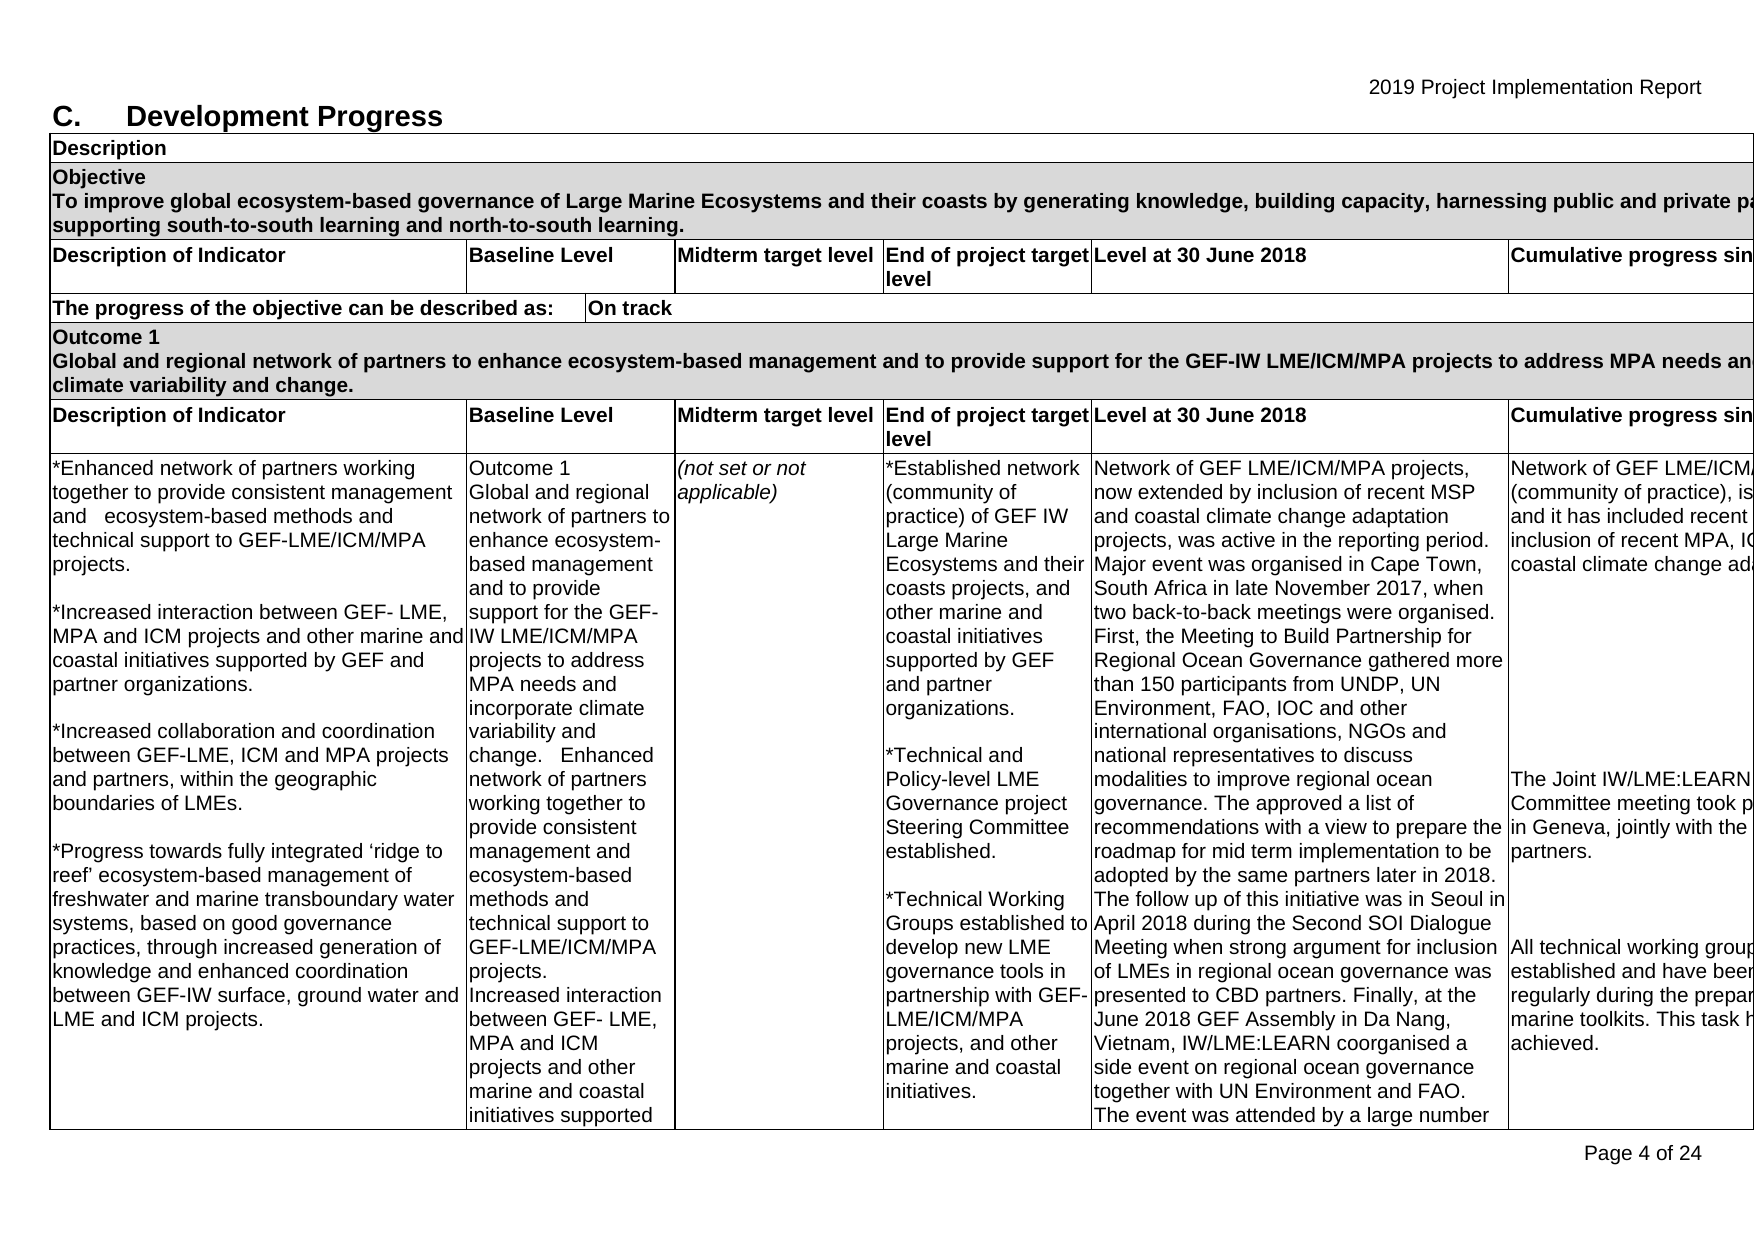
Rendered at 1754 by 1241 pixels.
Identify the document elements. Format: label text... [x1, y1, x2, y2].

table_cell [1509, 454, 1753, 1129]
table_cell Level at 30 June 2018 [1092, 240, 1508, 292]
table_cell Description of Indicator [51, 400, 466, 452]
table_cell Outcome 1 Global and regional network of partners to enhance ecosystem-based management and to provide support for the GEF-IW LME/ICM/MPA projects to address MPA needs and incorporate climate variability and change. [51, 323, 1753, 399]
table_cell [51, 454, 466, 1129]
table_header Description [51, 134, 1753, 162]
table_cell Cumulative progress since project start [1509, 400, 1753, 452]
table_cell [676, 454, 883, 1129]
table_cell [1092, 454, 1508, 1129]
table_cell End of project target level [884, 240, 1091, 292]
table_cell The progress of the objective can be described as: [51, 294, 585, 322]
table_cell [884, 454, 1091, 1129]
table_cell Cumulative progress since project start [1509, 240, 1753, 292]
table_cell Objective To improve global ecosystem-based governance of Large Marine Ecosystems and their coasts by generating knowledge, building capacity, harnessing public and private partners, and supporting south-to-south learning and north-to-south learning. [51, 163, 1753, 239]
table_cell Midterm target level [676, 240, 883, 292]
table_cell Baseline Level [467, 400, 674, 452]
table_cell Level at 30 June 2018 [1092, 400, 1508, 452]
table_cell Description of Indicator [51, 240, 466, 292]
table_cell Baseline Level [467, 240, 674, 292]
subtitle Development Progress [52, 99, 1702, 132]
table_cell Midterm target level [676, 400, 883, 452]
table_cell End of project target level [884, 400, 1091, 452]
table_cell On track [586, 294, 1753, 322]
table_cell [467, 454, 674, 1129]
